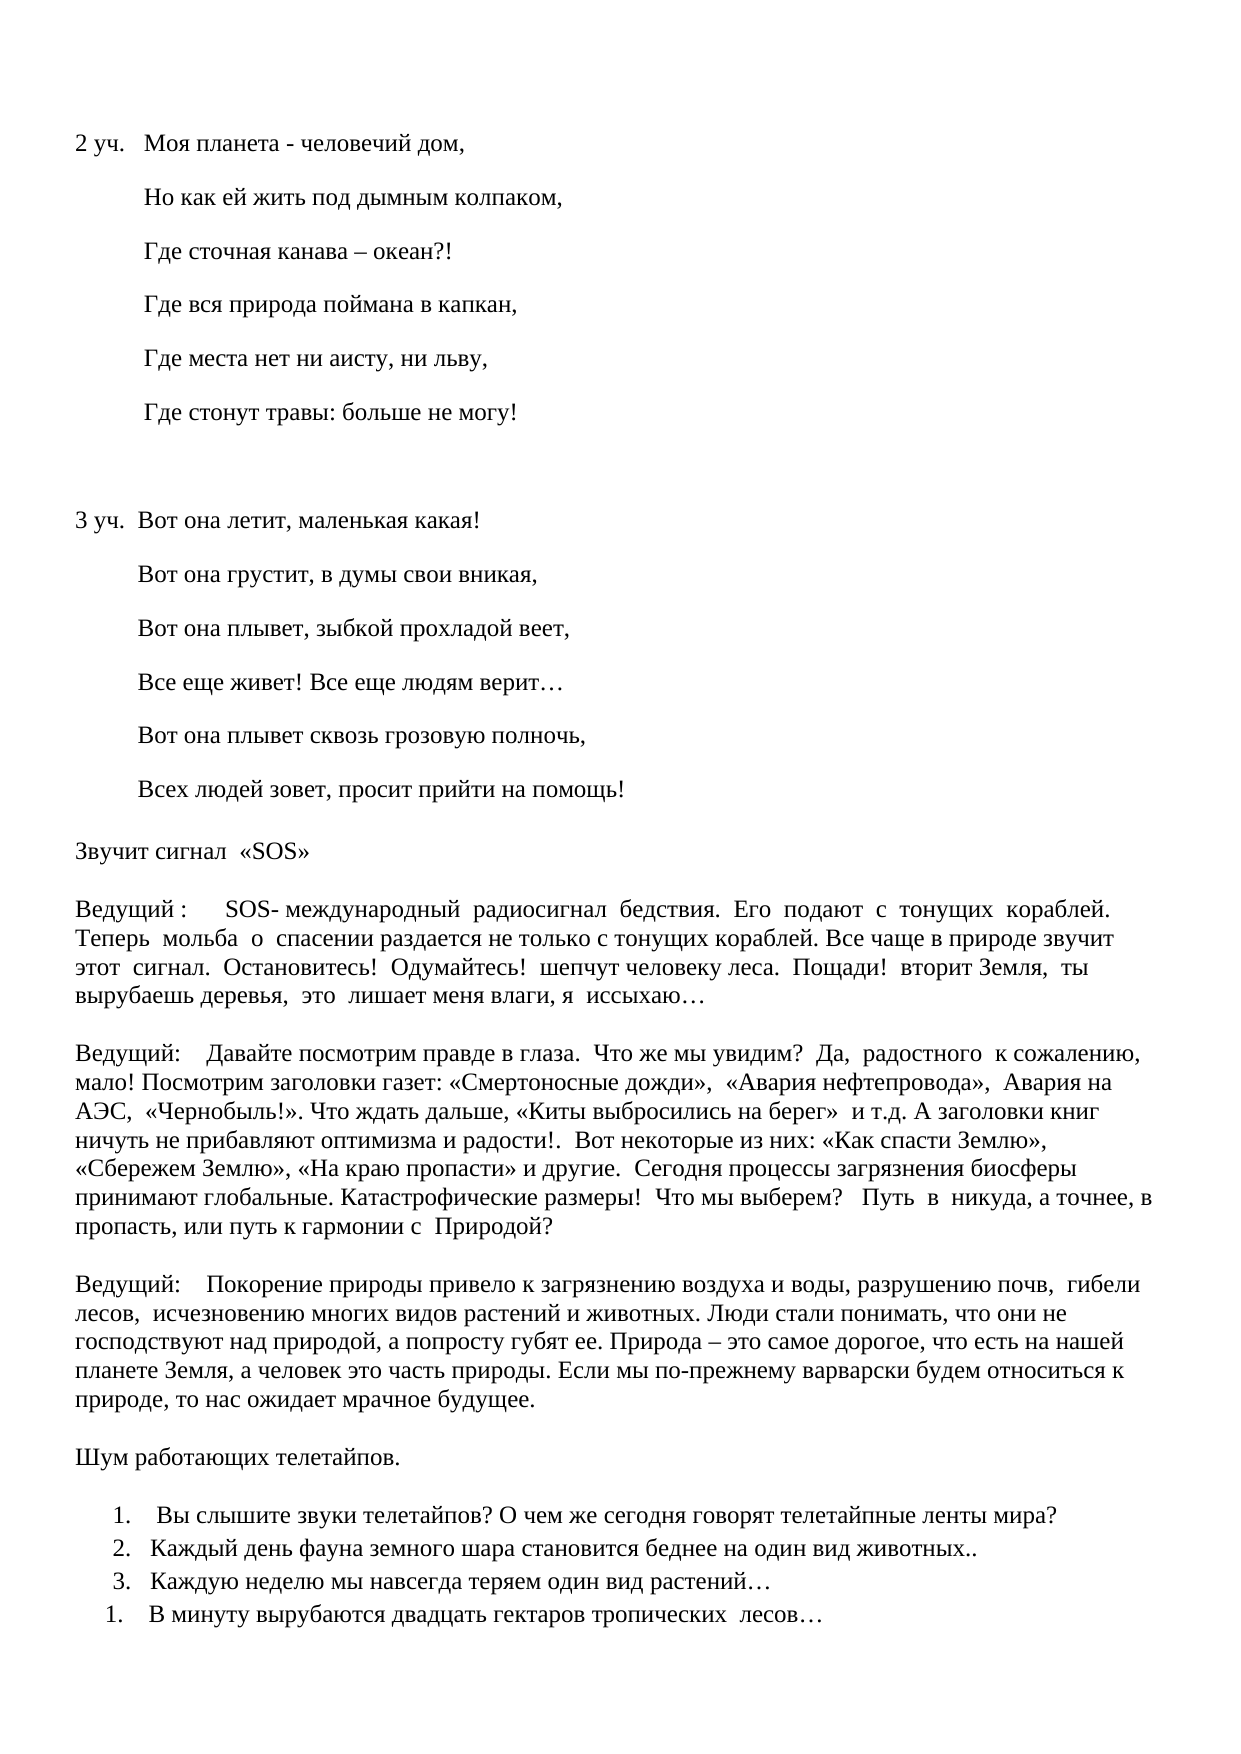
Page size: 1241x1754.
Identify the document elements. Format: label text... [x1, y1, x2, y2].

list Вы слышите звуки телетайпов? О чем же сегодня говорят телетайпные ленты мира? [112, 1500, 1165, 1528]
text Шум работающих телетайпов. [75, 1442, 1165, 1471]
text 3 уч. Вот она летит, маленькая какая! [75, 505, 1165, 534]
text Ведущий: Давайте посмотрим правде в глаза. Что же мы увидим? Да, радостного к сожалению, мало! Посмотрим заголовки газет: «Смертоносные дожди», «Авария нефтепровода», Авария на АЭС, «Чернобыль!». Что ждать дальше, «Киты выбросились на берег» и т.д. А заголовки книг ничуть не прибавляют оптимизма и радости!. Вот некоторые из них: «Как спасти Землю», «Сбережем Землю», «На краю пропасти» и другие. Сегодня процессы загрязнения биосферы принимают глобальные. Катастрофические размеры! Что мы выберем? Путь в никуда, а точнее, в пропасть, или путь к гармонии с Природой? [75, 1038, 1165, 1240]
text Ведущий: Покорение природы привело к загрязнению воздуха и воды, разрушению почв, гибели лесов, исчезновению многих видов растений и животных. Люди стали понимать, что они не господствуют над природой, а попросту губят ее. Природа – это самое дорогое, что есть на нашей планете Земля, а человек это часть природы. Если мы по-прежнему варварски будем относиться к природе, то нас ожидает мрачное будущее. [75, 1269, 1165, 1413]
text Все еще живет! Все еще людям верит… [75, 667, 1165, 695]
list Каждый день фауна земного шара становится беднее на один вид животных.. [112, 1533, 1165, 1562]
text Но как ей жить под дымным колпаком, [75, 182, 1165, 211]
text Где стонут травы: больше не могу! [75, 397, 1165, 426]
text Звучит сигнал «SOS» [75, 836, 1165, 865]
list Каждую неделю мы навсегда теряем один вид растений… [112, 1566, 1165, 1594]
text 2 уч. Моя планета - человечий дом, [75, 128, 1165, 157]
text Где вся природа поймана в капкан, [75, 289, 1165, 318]
text Всех людей зовет, просит прийти на помощь! [75, 774, 1165, 803]
text Ведущий : SОS- международный радиосигнал бедствия. Его подают с тонущих кораблей. Теперь мольба о спасении раздается не только с тонущих кораблей. Все чаще в природе звучит этот сигнал. Остановитесь! Одумайтесь! шепчут человеку леса. Пощади! вторит Земля, ты вырубаешь деревья, это лишает меня влаги, я иссыхаю… [75, 894, 1165, 1009]
text Где места нет ни аисту, ни льву, [75, 343, 1165, 372]
text Вот она грустит, в думы свои вникая, [75, 559, 1165, 588]
text Вот она плывет, зыбкой прохладой веет, [75, 613, 1165, 641]
list В минуту вырубаются двадцать гектаров тропических лесов… [104, 1599, 1165, 1628]
text Вот она плывет сквозь грозовую полночь, [75, 720, 1165, 749]
text Где сточная канава – океан?! [75, 236, 1165, 264]
